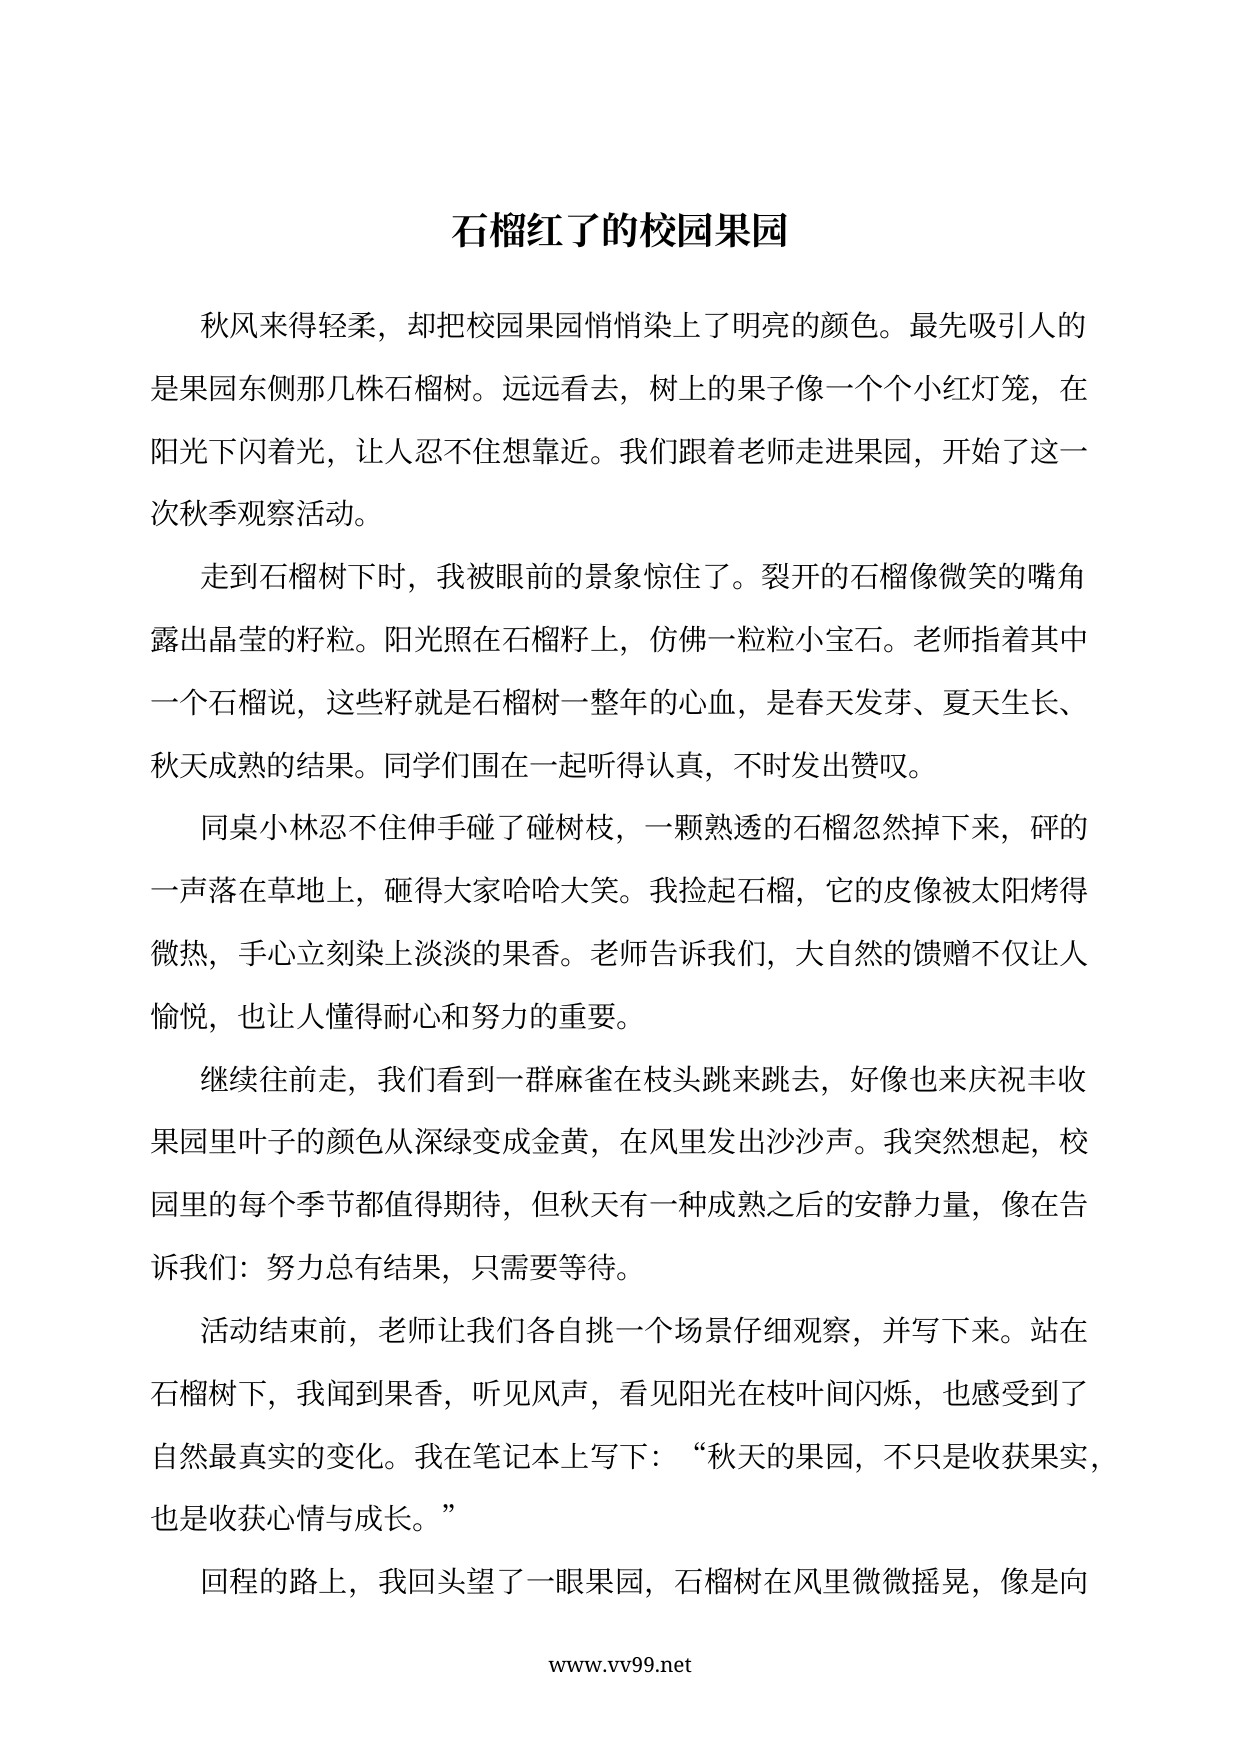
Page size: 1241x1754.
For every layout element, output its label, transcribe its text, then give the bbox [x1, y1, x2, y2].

subtitle 石榴红了的校园果园 [150, 201, 1090, 255]
text 走到石榴树下时，我被眼前的景象惊住了。裂开的石榴像微笑的嘴角，露出晶莹的籽粒。阳光照在石榴籽上，仿佛一粒粒小宝石。老师指着其中一个石榴说，这些籽就是石榴树一整年的心血，是春天发芽、夏天生长、秋天成熟的结果。同学们围在一起听得认真，不时发出赞叹。 [150, 554, 1090, 784]
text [150, 1559, 1090, 1601]
text 秋风来得轻柔，却把校园果园悄悄染上了明亮的颜色。最先吸引人的，是果园东侧那几株石榴树。远远看去，树上的果子像一个个小红灯笼，在阳光下闪着光，让人忍不住想靠近。我们跟着老师走进果园，开始了这一次秋季观察活动。 [150, 303, 1090, 533]
text 继续往前走，我们看到一群麻雀在枝头跳来跳去，好像也来庆祝丰收。果园里叶子的颜色从深绿变成金黄，在风里发出沙沙声。我突然想起，校园里的每个季节都值得期待，但秋天有一种成熟之后的安静力量，像在告诉我们：努力总有结果，只需要等待。 [150, 1057, 1090, 1287]
text 活动结束前，老师让我们各自挑一个场景仔细观察，并写下来。站在石榴树下，我闻到果香，听见风声，看见阳光在枝叶间闪烁，也感受到了自然最真实的变化。我在笔记本上写下：“秋天的果园，不只是收获果实，也是收获心情与成长。” [150, 1308, 1090, 1538]
text 同桌小林忍不住伸手碰了碰树枝，一颗熟透的石榴忽然掉下来，砰的一声落在草地上，砸得大家哈哈大笑。我捡起石榴，它的皮像被太阳烤得微热，手心立刻染上淡淡的果香。老师告诉我们，大自然的馈赠不仅让人愉悦，也让人懂得耐心和努力的重要。 [150, 805, 1090, 1036]
